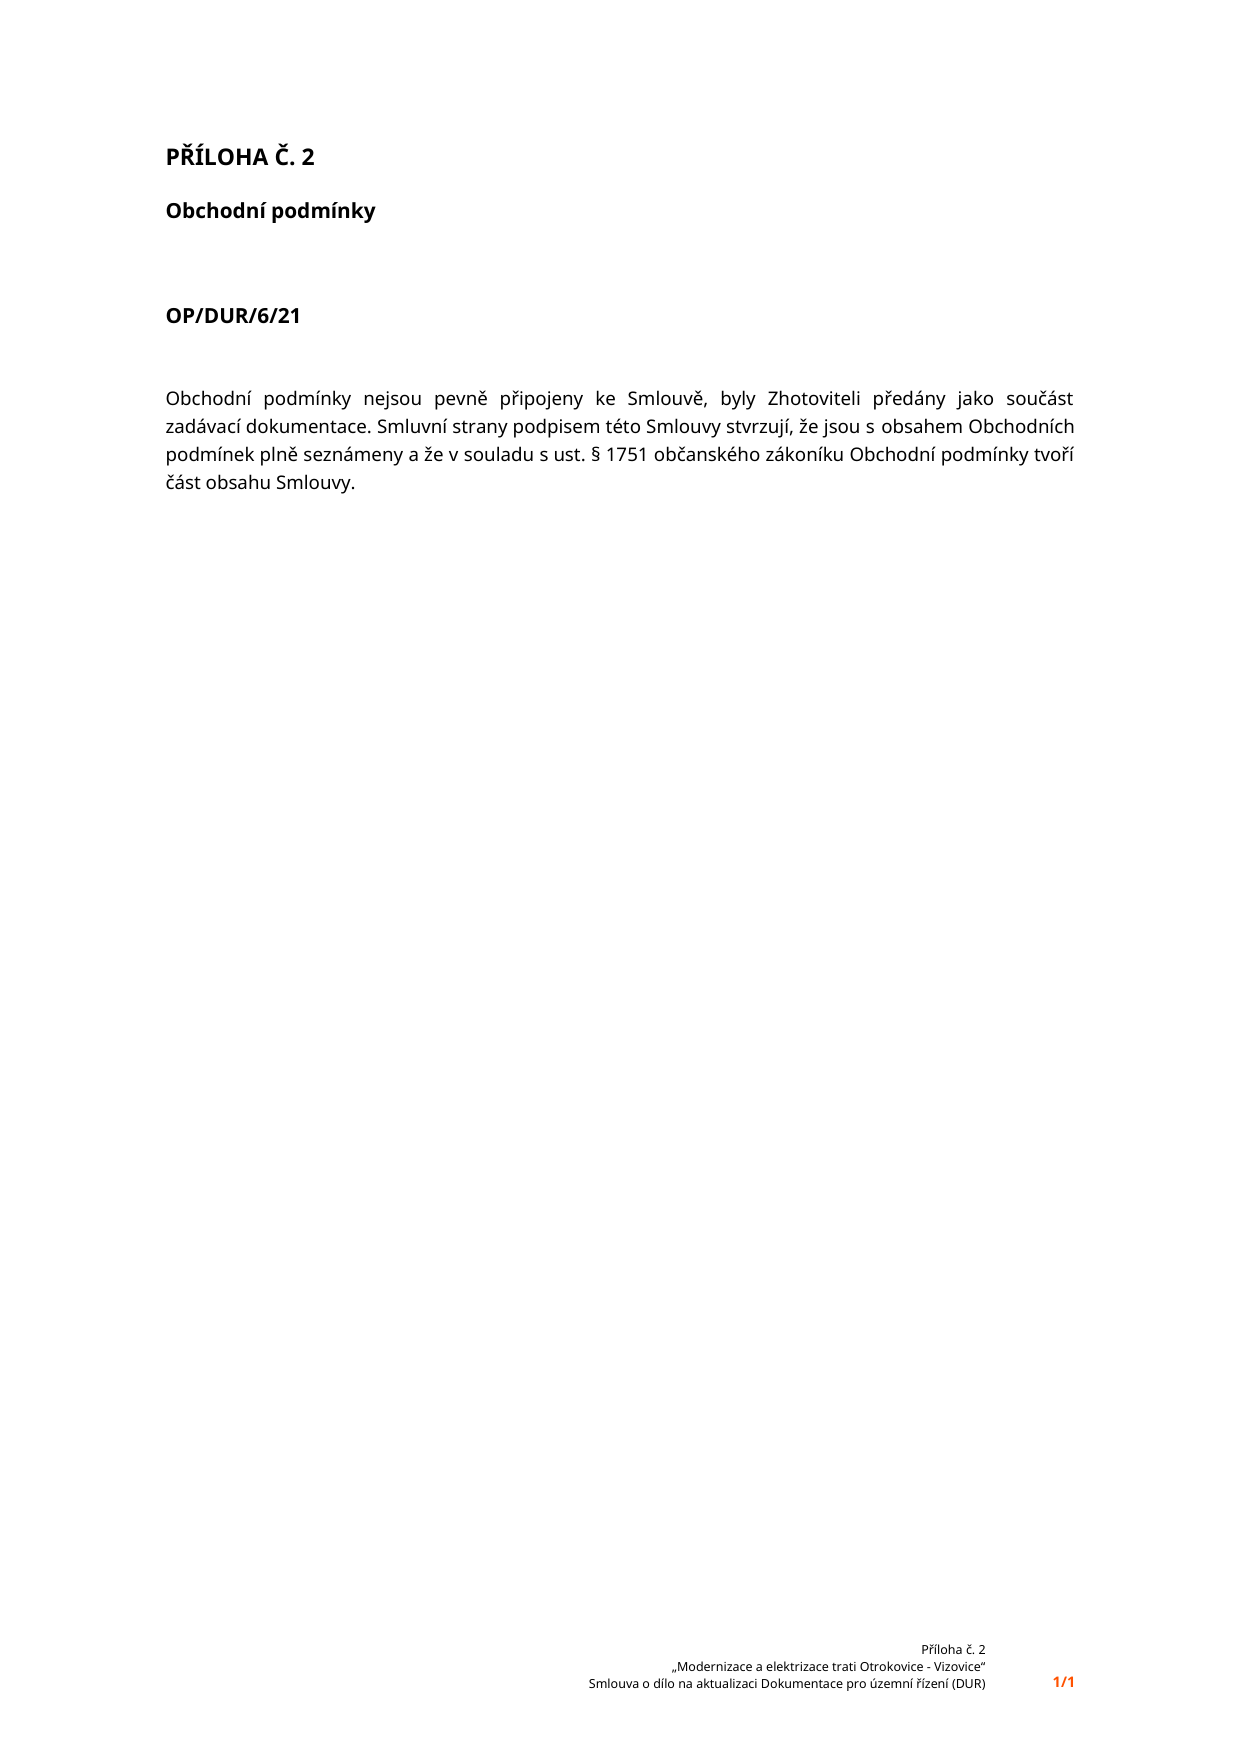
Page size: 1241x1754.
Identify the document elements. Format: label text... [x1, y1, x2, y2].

text Obchodní podmínky nejsou pevně připojeny ke Smlouvě, byly Zhotoviteli předány jako součást zadávací dokumentace. Smluvní strany podpisem této Smlouvy stvrzují, že jsou s obsahem Obchodních podmínek plně seznámeny a že v souladu s ust. § 1751 občanského zákoníku Obchodní podmínky tvoří část obsahu Smlouvy. [165, 385, 1075, 494]
text Obchodní podmínky [165, 197, 1075, 225]
text Příloha č. 2 [165, 141, 1075, 173]
text OP/DUR/6/21 [165, 301, 1075, 329]
